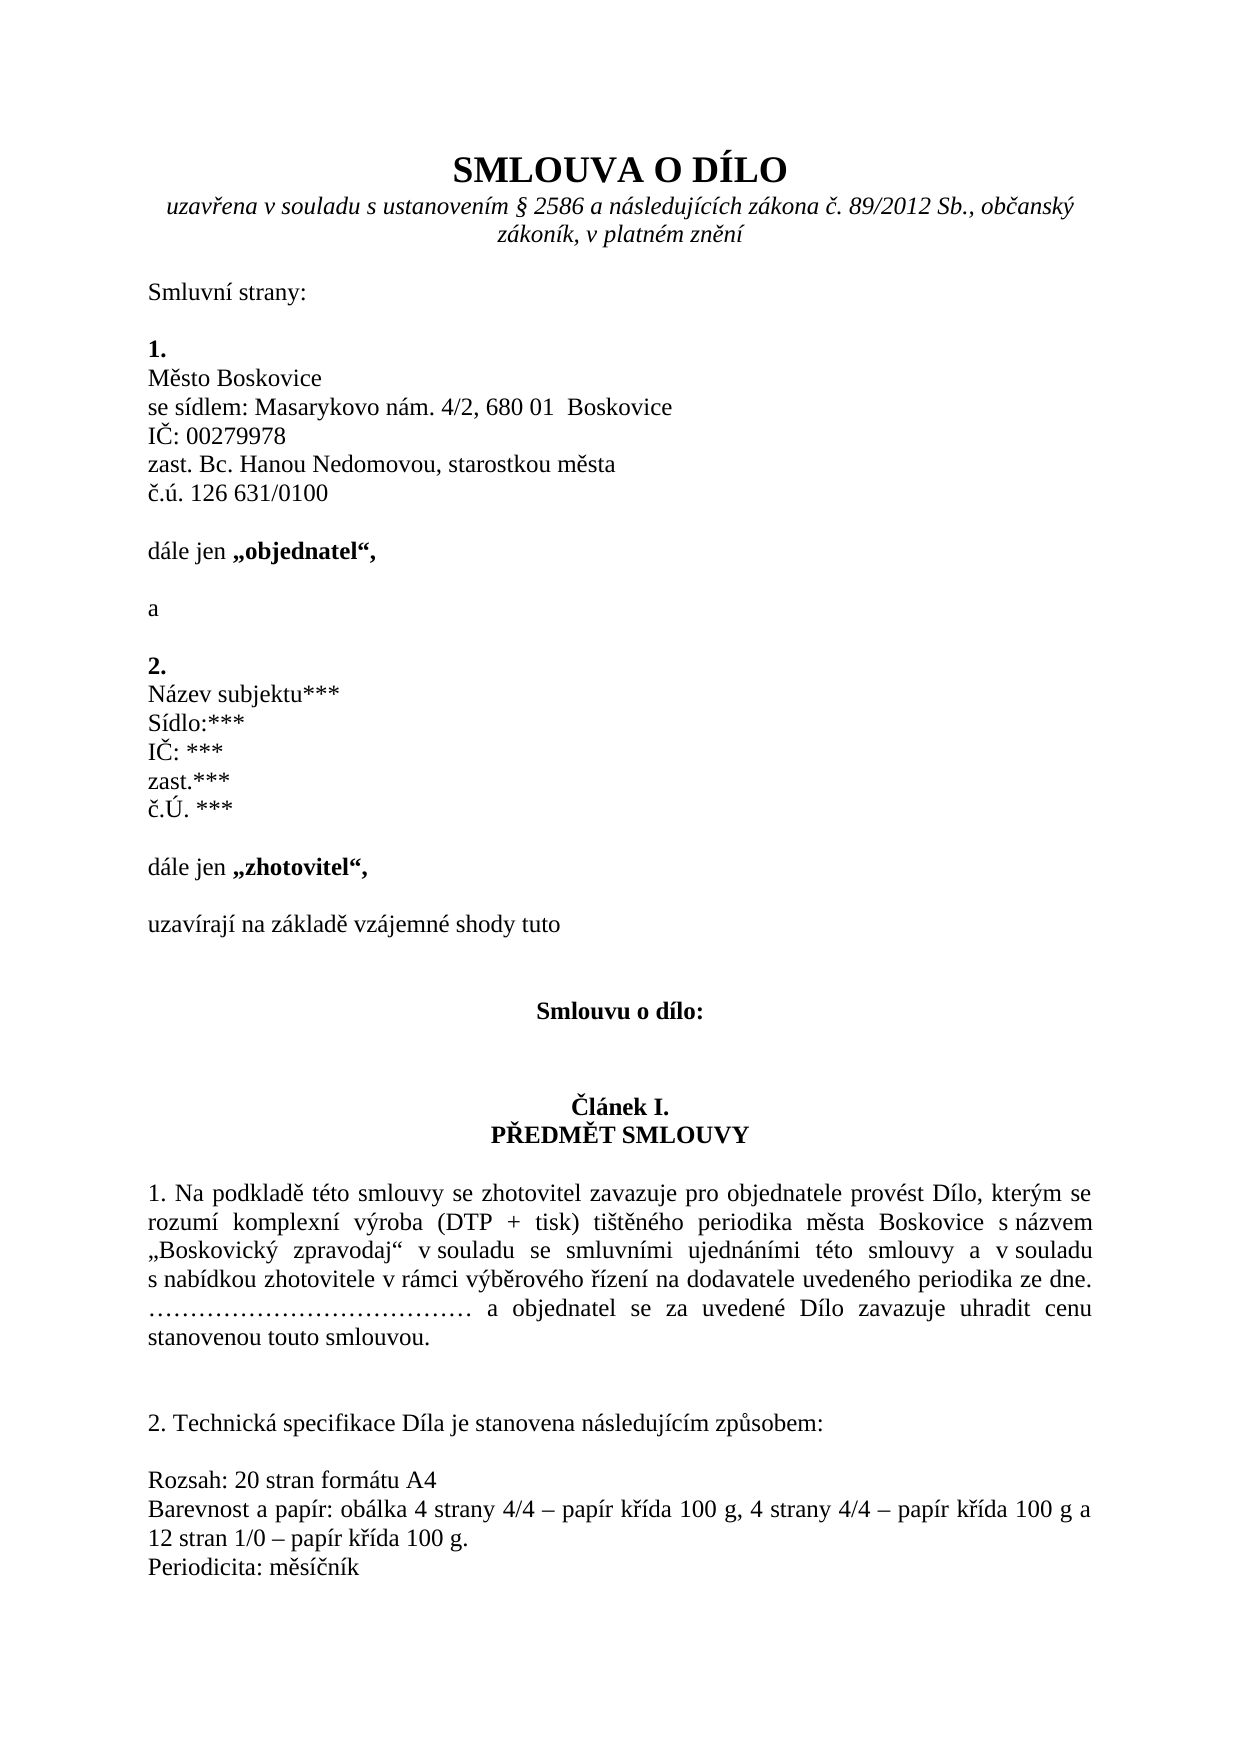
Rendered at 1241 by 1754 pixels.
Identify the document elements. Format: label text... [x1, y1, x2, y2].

text Název subjektu*** [148, 679, 1093, 708]
text Město Boskovice [148, 363, 1093, 392]
text Smlouvu o dílo: [148, 996, 1093, 1024]
text PŘEDMĚT SMLOUVY [148, 1120, 1093, 1149]
text 1. [148, 334, 1093, 363]
text č.ú. 126 631/0100 [148, 478, 1093, 507]
text uzavírají na základě vzájemné shody tuto [148, 909, 1093, 938]
text se sídlem: Masarykovo nám. 4/2, 680 01 Boskovice [148, 392, 1093, 421]
text Barevnost a papír: obálka 4 strany 4/4 – papír křída 100 g, 4 strany 4/4 – papír křída 100 g a 12 stran 1/0 – papír křída 100 g. [148, 1494, 1093, 1552]
text č.Ú. *** [148, 794, 1093, 823]
text SMLOUVA O DÍLO [148, 148, 1093, 191]
text 2. Technická specifikace Díla je stanovena následujícím způsobem: [148, 1408, 1093, 1437]
text Článek I. [148, 1092, 1093, 1120]
text zast. Bc. Hanou Nedomovou, starostkou města [148, 449, 1093, 478]
text Rozsah: 20 stran formátu A4 [148, 1465, 1093, 1494]
text Periodicita: měsíčník [148, 1552, 1093, 1580]
text 2. [148, 651, 1093, 679]
text a [148, 593, 1093, 622]
text Smluvní strany: [148, 277, 1093, 306]
text dále jen „objednatel“, [148, 536, 1093, 564]
text dále jen „zhotovitel“, [148, 852, 1093, 881]
text IČ: *** [148, 737, 1093, 766]
text uzavřena v souladu s ustanovením § 2586 a následujících zákona č. 89/2012 Sb., občanský zákoník, v platném znění [148, 191, 1093, 248]
text Sídlo:*** [148, 708, 1093, 737]
text 1. Na podkladě této smlouvy se zhotovitel zavazuje pro objednatele provést Dílo, kterým se rozumí komplexní výroba (DTP + tisk) tištěného periodika města Boskovice s názvem „Boskovický zpravodaj“ v souladu se smluvními ujednáními této smlouvy a v souladu s nabídkou zhotovitele v rámci výběrového řízení na dodavatele uvedeného periodika ze dne.………………………………… a objednatel se za uvedené Dílo zavazuje uhradit cenu stanovenou touto smlouvou. [148, 1178, 1093, 1350]
text IČ: 00279978 [148, 421, 1093, 449]
text zast.*** [148, 766, 1093, 794]
